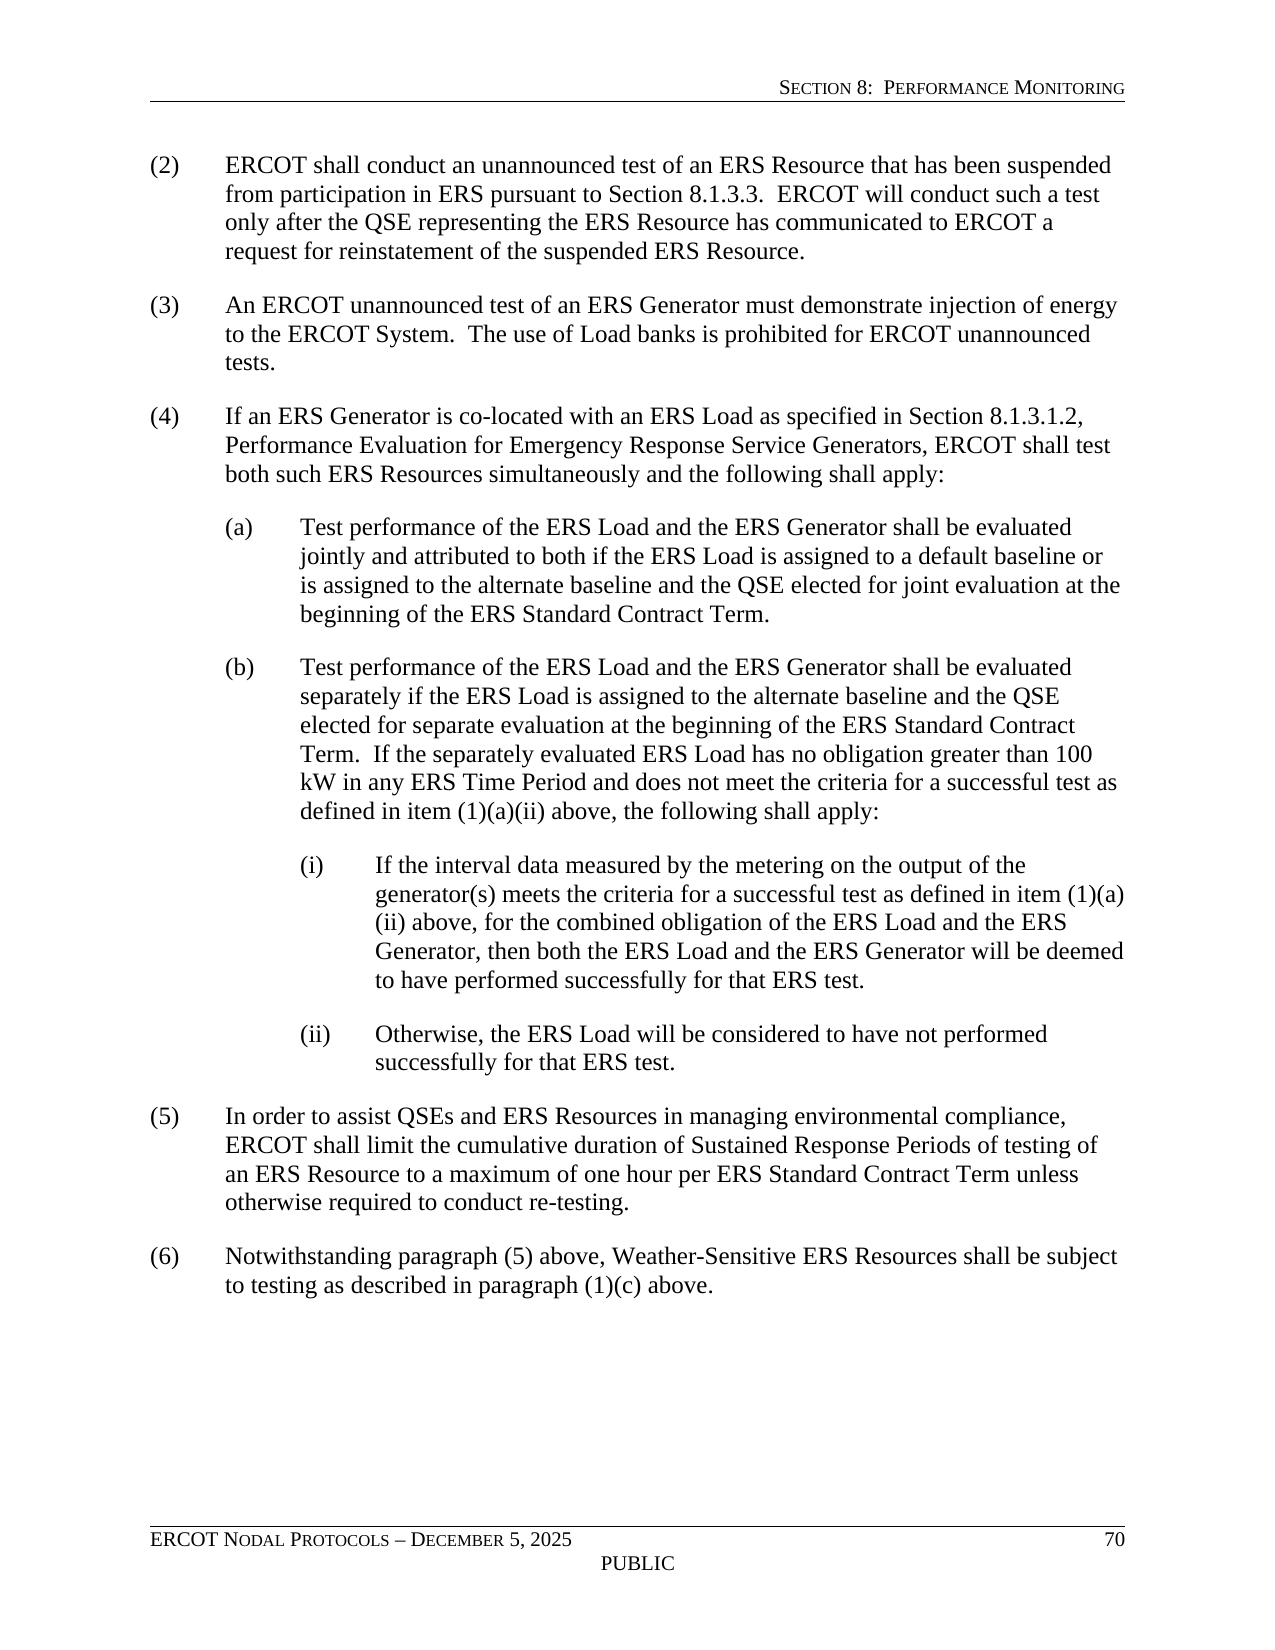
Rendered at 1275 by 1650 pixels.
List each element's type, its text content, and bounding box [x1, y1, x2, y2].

text (a) Test performance of the ERS Load and the ERS Generator shall be evaluated jointly and attributed to both if the ERS Load is assigned to a default baseline or is assigned to the alternate baseline and the QSE elected for joint evaluation at the beginning of the ERS Standard Contract Term. [225, 512, 1125, 627]
text (i) If the interval data measured by the metering on the output of the generator(s) meets the criteria for a successful test as defined in item (1)(a)(ii) above, for the combined obligation of the ERS Load and the ERS Generator, then both the ERS Load and the ERS Generator will be deemed to have performed successfully for that ERS test. [300, 850, 1125, 994]
text (ii) Otherwise, the ERS Load will be considered to have not performed successfully for that ERS test. [300, 1019, 1125, 1076]
text (5) In order to assist QSEs and ERS Resources in managing environmental compliance, ERCOT shall limit the cumulative duration of Sustained Response Periods of testing of an ERS Resource to a maximum of one hour per ERS Standard Contract Term unless otherwise required to conduct re-testing. [150, 1101, 1125, 1216]
text (6) Notwithstanding paragraph (5) above, Weather-Sensitive ERS Resources shall be subject to testing as described in paragraph (1)(c) above. [150, 1241, 1125, 1299]
text (3) An ERCOT unannounced test of an ERS Generator must demonstrate injection of energy to the ERCOT System. The use of Load banks is prohibited for ERCOT unannounced tests. [150, 290, 1125, 376]
text (4) If an ERS Generator is co-located with an ERS Load as specified in Section 8.1.3.1.2, Performance Evaluation for Emergency Response Service Generators, ERCOT shall test both such ERS Resources simultaneously and the following shall apply: [150, 401, 1125, 487]
text (2) ERCOT shall conduct an unannounced test of an ERS Resource that has been suspended from participation in ERS pursuant to Section 8.1.3.3. ERCOT will conduct such a test only after the QSE representing the ERS Resource has communicated to ERCOT a request for reinstatement of the suspended ERS Resource. [150, 150, 1125, 265]
text (b) Test performance of the ERS Load and the ERS Generator shall be evaluated separately if the ERS Load is assigned to the alternate baseline and the QSE elected for separate evaluation at the beginning of the ERS Standard Contract Term. If the separately evaluated ERS Load has no obligation greater than 100 kW in any ERS Time Period and does not meet the criteria for a successful test as defined in item (1)(a)(ii) above, the following shall apply: [225, 652, 1125, 825]
